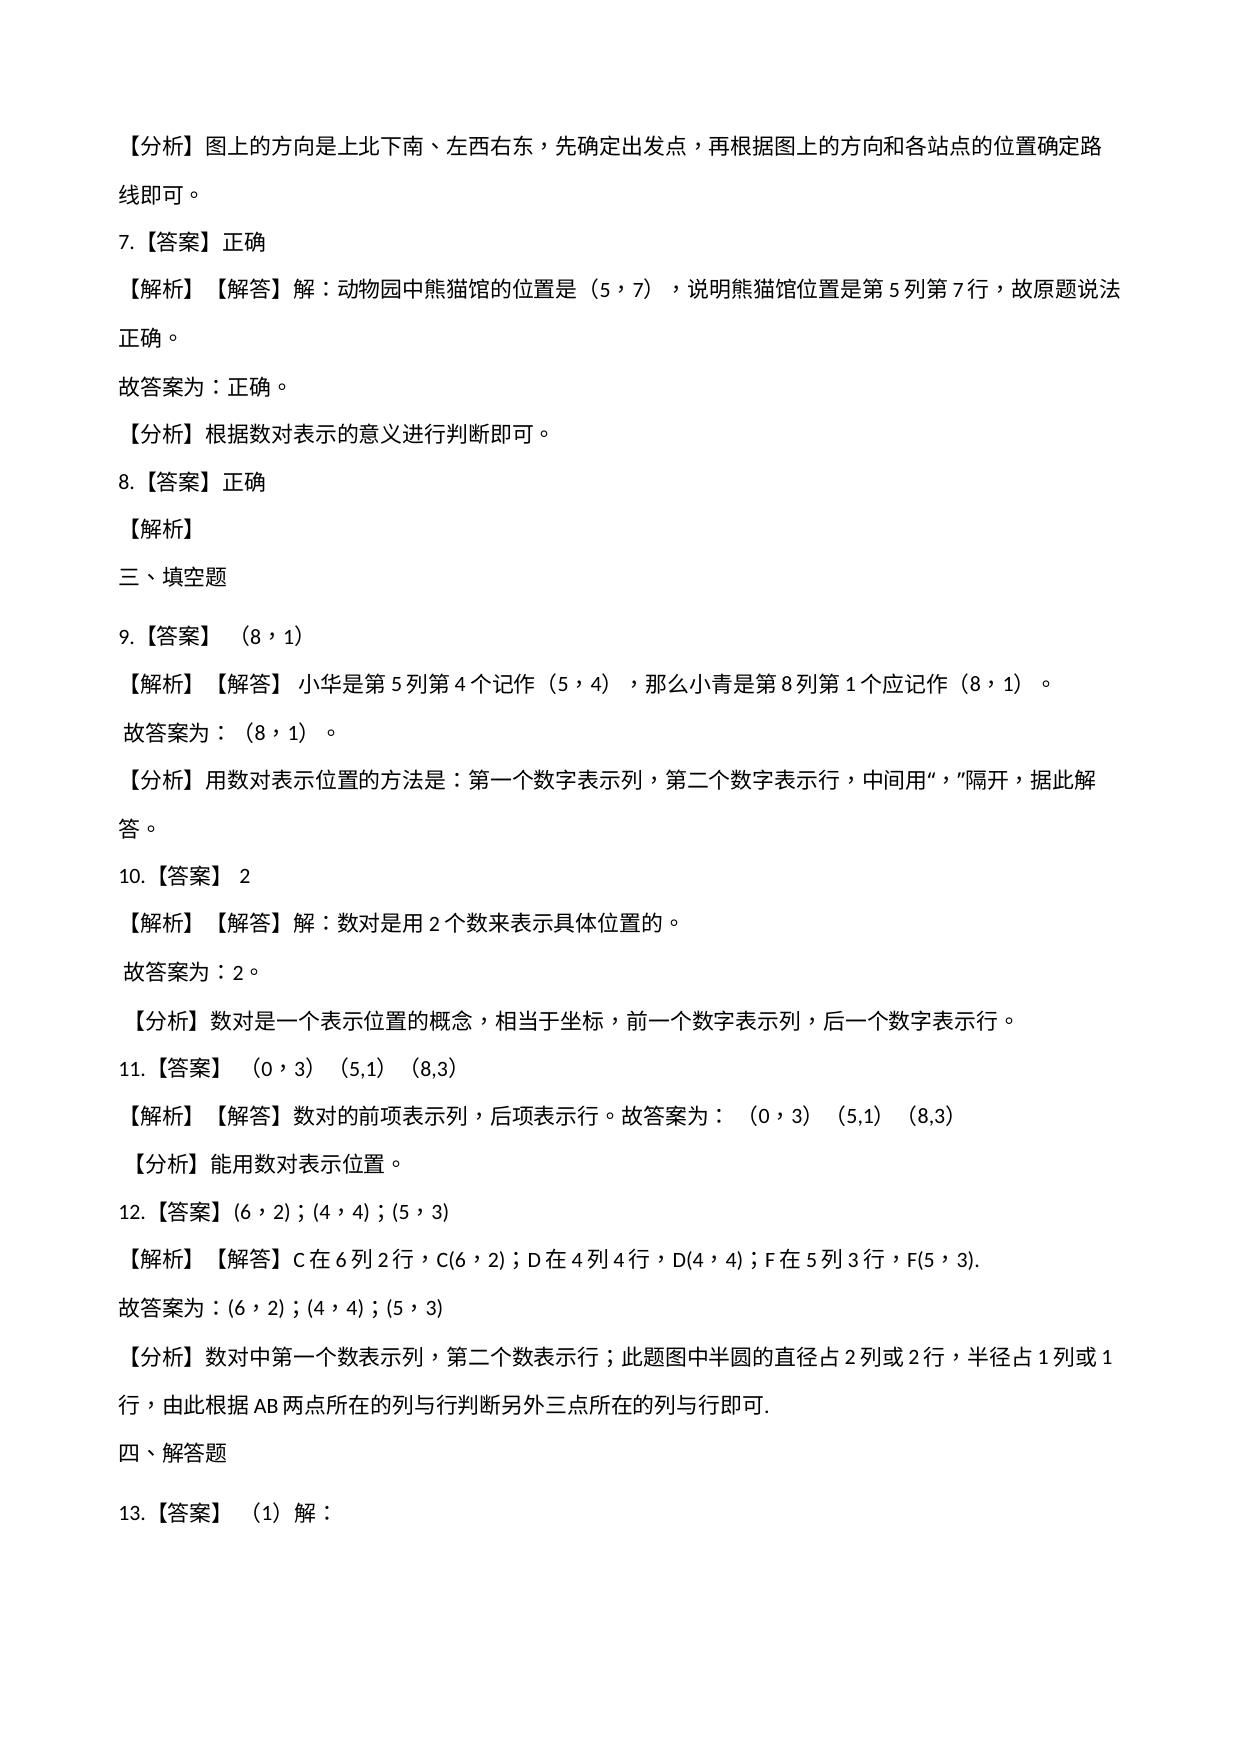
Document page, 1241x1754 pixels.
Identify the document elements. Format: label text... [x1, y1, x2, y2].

text 9.【答案】 （8，1） [118, 620, 1122, 652]
text 【解析】【解答】解：数对是用2个数来表示具体位置的。 故答案为：2。 【分析】数对是一个表示位置的概念，相当于坐标，前一个数字表示列，后一个数字表示行。 [118, 907, 1122, 1037]
text 【解析】【解答】解：动物园中熊猫馆的位置是（5，7），说明熊猫馆位置是第5列第7行，故原题说法正确。 故答案为：正确。 [118, 273, 1122, 403]
text 【解析】【解答】 小华是第5列第4个记作（5，4），那么小青是第8列第1个应记作（8，1）。 故答案为：（8，1）。 [118, 667, 1122, 749]
text 10.【答案】 2 [118, 860, 1122, 892]
text 三、填空题 [118, 560, 1122, 593]
text 四、解答题 [118, 1437, 1122, 1469]
text 12.【答案】(6，2)；(4，4)；(5，3) [118, 1196, 1122, 1228]
text 13.【答案】 （1）解： [118, 1496, 1122, 1529]
text 【分析】用数对表示位置的方法是：第一个数字表示列，第二个数字表示行，中间用“，”隔开，据此解答。 [118, 763, 1122, 845]
text 11.【答案】 （0，3）（5,1）（8,3） [118, 1052, 1122, 1084]
text 【解析】 [118, 513, 1122, 545]
text 【解析】【解答】C在6列2行，C(6，2)；D在4列4行，D(4，4)；F在5列3行，F(5，3). 故答案为：(6，2)；(4，4)；(5，3) 【分析】数对中第一个数表示列，第二个数表示行；此题图中半圆的直径占2列或2行，半径占1列或1行，由此根据AB两点所在的列与行判断另外三点所在的列与行即可. [118, 1243, 1122, 1422]
text 7.【答案】正确 [118, 226, 1122, 258]
text 【解析】【解答】数对的前项表示列，后项表示行。故答案为： （0，3）（5,1）（8,3） 【分析】能用数对表示位置。 [118, 1099, 1122, 1181]
text 8.【答案】正确 [118, 465, 1122, 498]
text 【分析】图上的方向是上北下南、左西右东，先确定出发点，再根据图上的方向和各站点的位置确定路线即可。 [118, 129, 1122, 211]
text 【分析】根据数对表示的意义进行判断即可。 [118, 418, 1122, 450]
